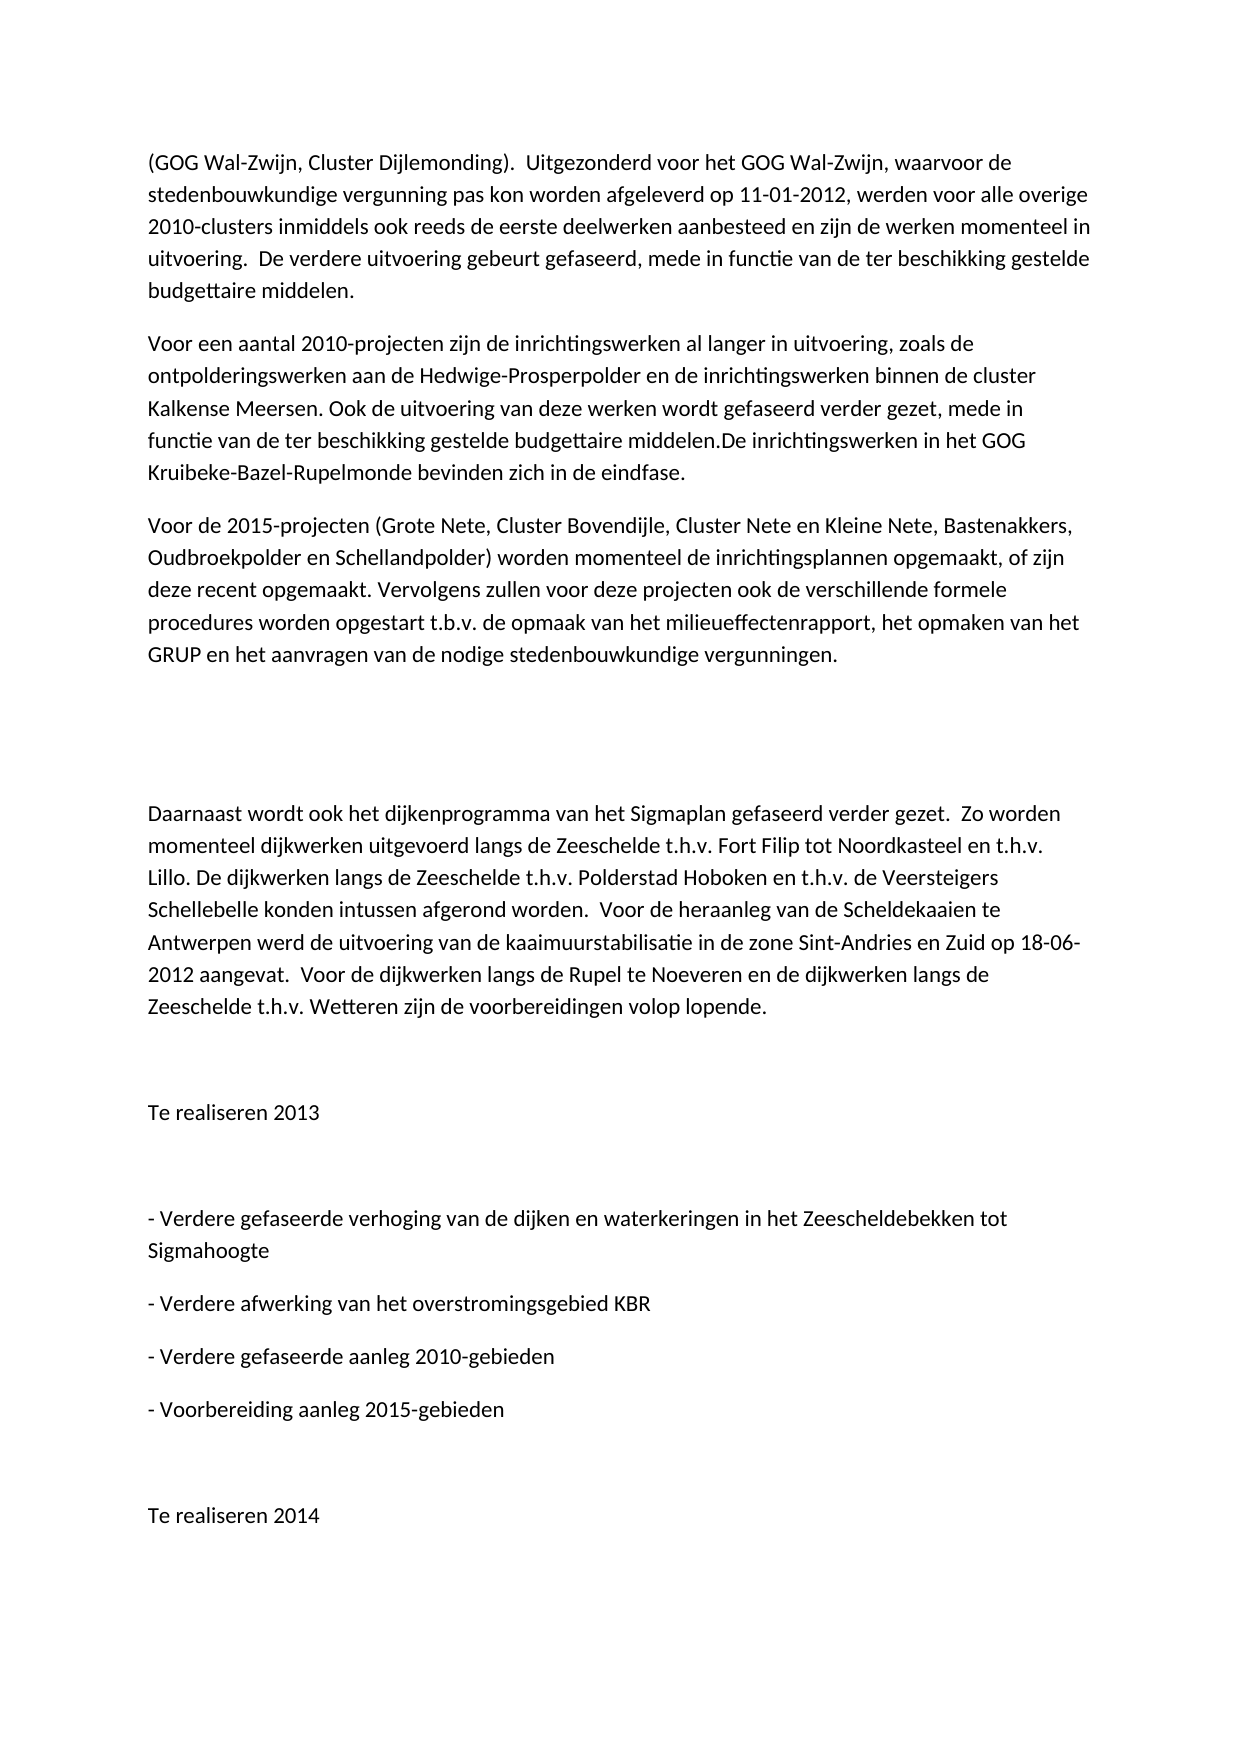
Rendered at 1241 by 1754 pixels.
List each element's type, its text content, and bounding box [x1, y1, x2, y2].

text Te realiseren 2014 [148, 1501, 1093, 1529]
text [148, 1204, 1093, 1264]
text - Voorbereiding aanleg 2015-gebieden [148, 1395, 1093, 1423]
text Voor een aantal 2010-projecten zijn de inrichtingswerken al langer in uitvoering, zoals de ontpolderingswerken aan de Hedwige-Prosperpolder en de inrichtingswerken binnen de cluster Kalkense Meersen. Ook de uitvoering van deze werken wordt gefaseerd verder gezet, mede in functie van de ter beschikking gestelde budgettaire middelen.De inrichtingswerken in het GOG Kruibeke-Bazel-Rupelmonde bevinden zich in de eindfase. [148, 329, 1093, 486]
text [148, 148, 1093, 304]
text - Verdere gefaseerde aanleg 2010-gebieden [148, 1342, 1093, 1370]
text Te realiseren 2013 [148, 1098, 1093, 1126]
text Daarnaast wordt ook het dijkenprogramma van het Sigmaplan gefaseerd verder gezet. Zo worden momenteel dijkwerken uitgevoerd langs de Zeeschelde t.h.v. Fort Filip tot Noordkasteel en t.h.v. Lillo. De dijkwerken langs de Zeeschelde t.h.v. Polderstad Hoboken en t.h.v. de Veersteigers Schellebelle konden intussen afgerond worden. Voor de heraanleg van de Scheldekaaien te Antwerpen werd de uitvoering van de kaaimuurstabilisatie in de zone Sint-Andries en Zuid op 18-06-2012 aangevat. Voor de dijkwerken langs de Rupel te Noeveren en de dijkwerken langs de Zeeschelde t.h.v. Wetteren zijn de voorbereidingen volop lopende. [148, 799, 1093, 1020]
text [148, 1289, 1093, 1317]
text Voor de 2015-projecten (Grote Nete, Cluster Bovendijle, Cluster Nete en Kleine Nete, Bastenakkers, Oudbroekpolder en Schellandpolder) worden momenteel de inrichtingsplannen opgemaakt, of zijn deze recent opgemaakt. Vervolgens zullen voor deze projecten ook de verschillende formele procedures worden opgestart t.b.v. de opmaak van het milieueffectenrapport, het opmaken van het GRUP en het aanvragen van de nodige stedenbouwkundige vergunningen. [148, 511, 1093, 668]
